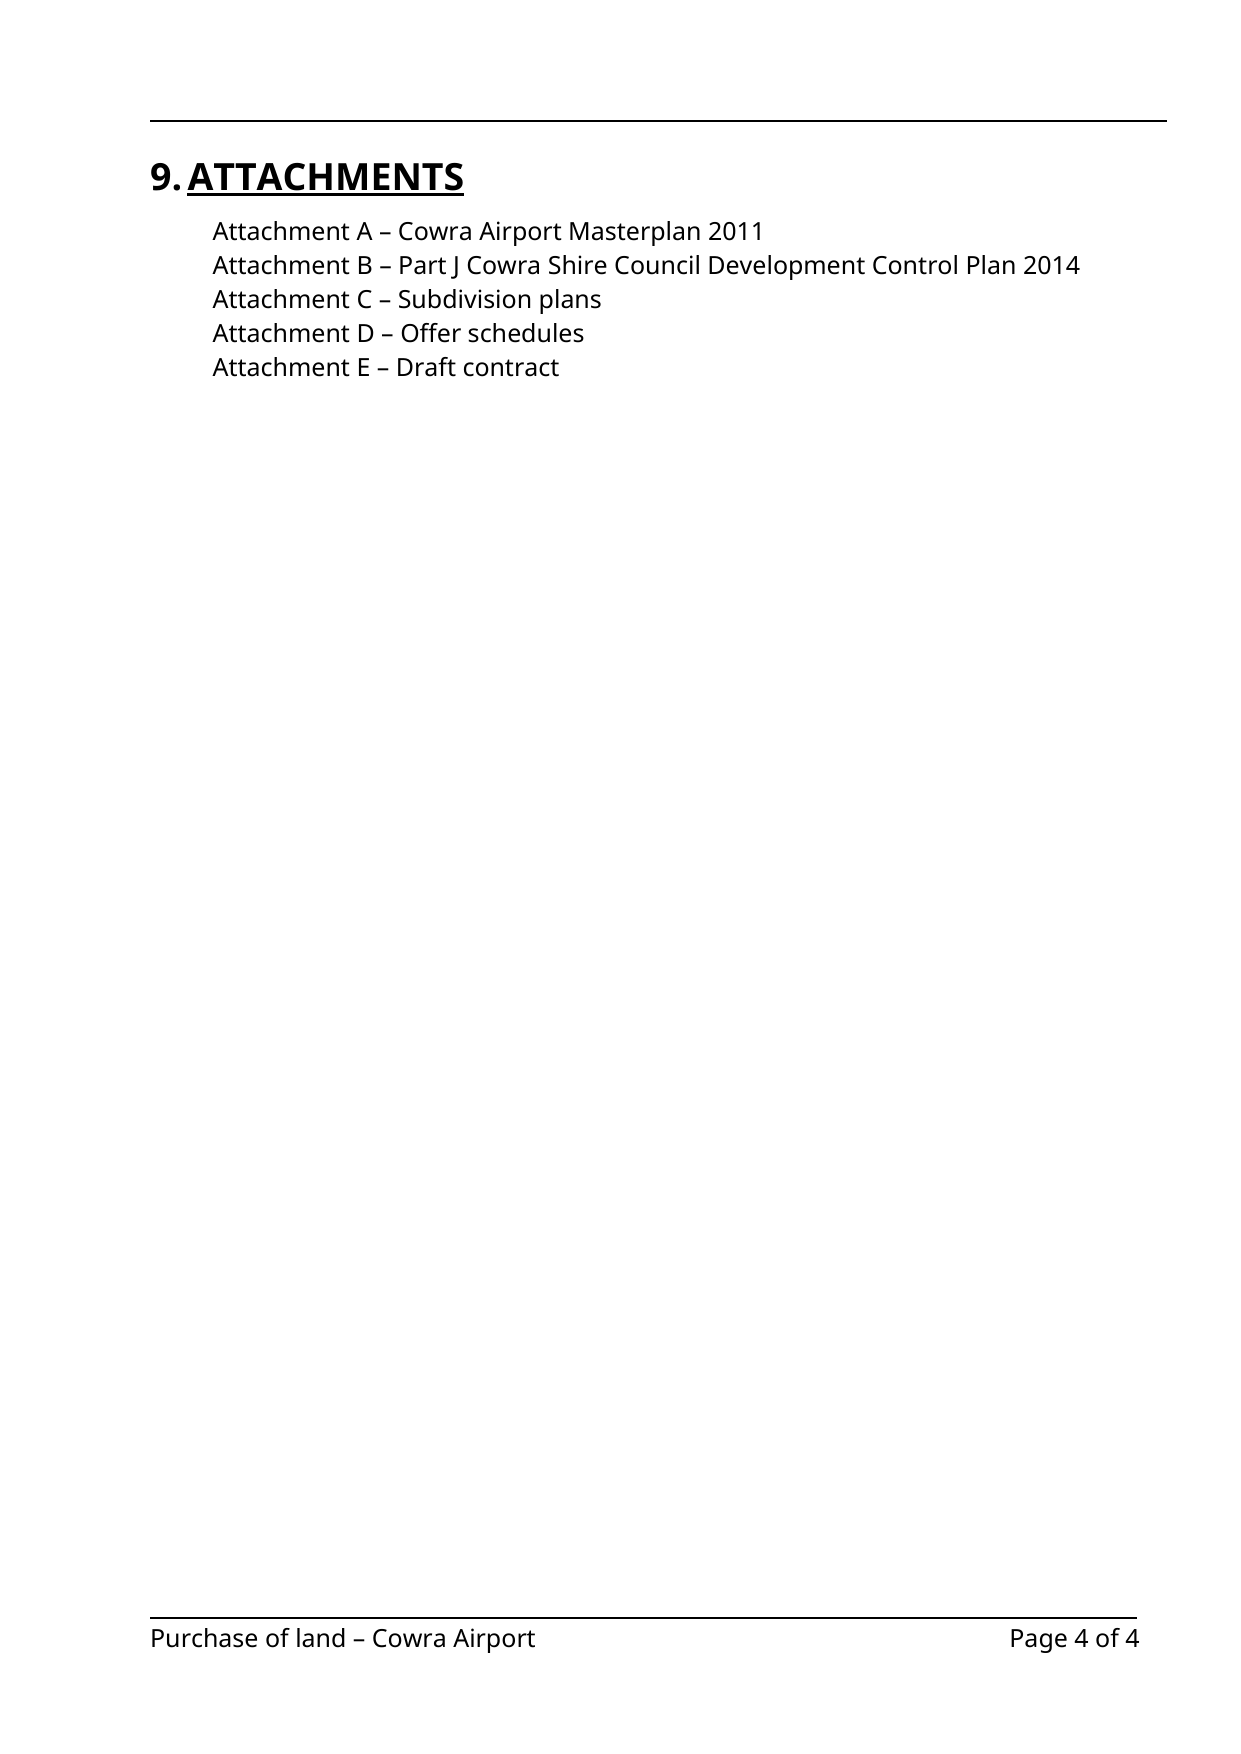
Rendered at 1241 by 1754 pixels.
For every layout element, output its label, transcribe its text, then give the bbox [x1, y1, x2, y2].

text Attachment A – Cowra Airport Masterplan 2011 [212, 213, 1167, 248]
text Attachment B – Part J Cowra Shire Council Development Control Plan 2014 [212, 248, 1167, 282]
subtitle ATTACHMENTS [150, 150, 1167, 201]
text Attachment C – Subdivision plans [212, 282, 1167, 316]
text Attachment D – Offer schedules [212, 316, 1167, 350]
text Attachment E – Draft contract [212, 350, 1167, 384]
